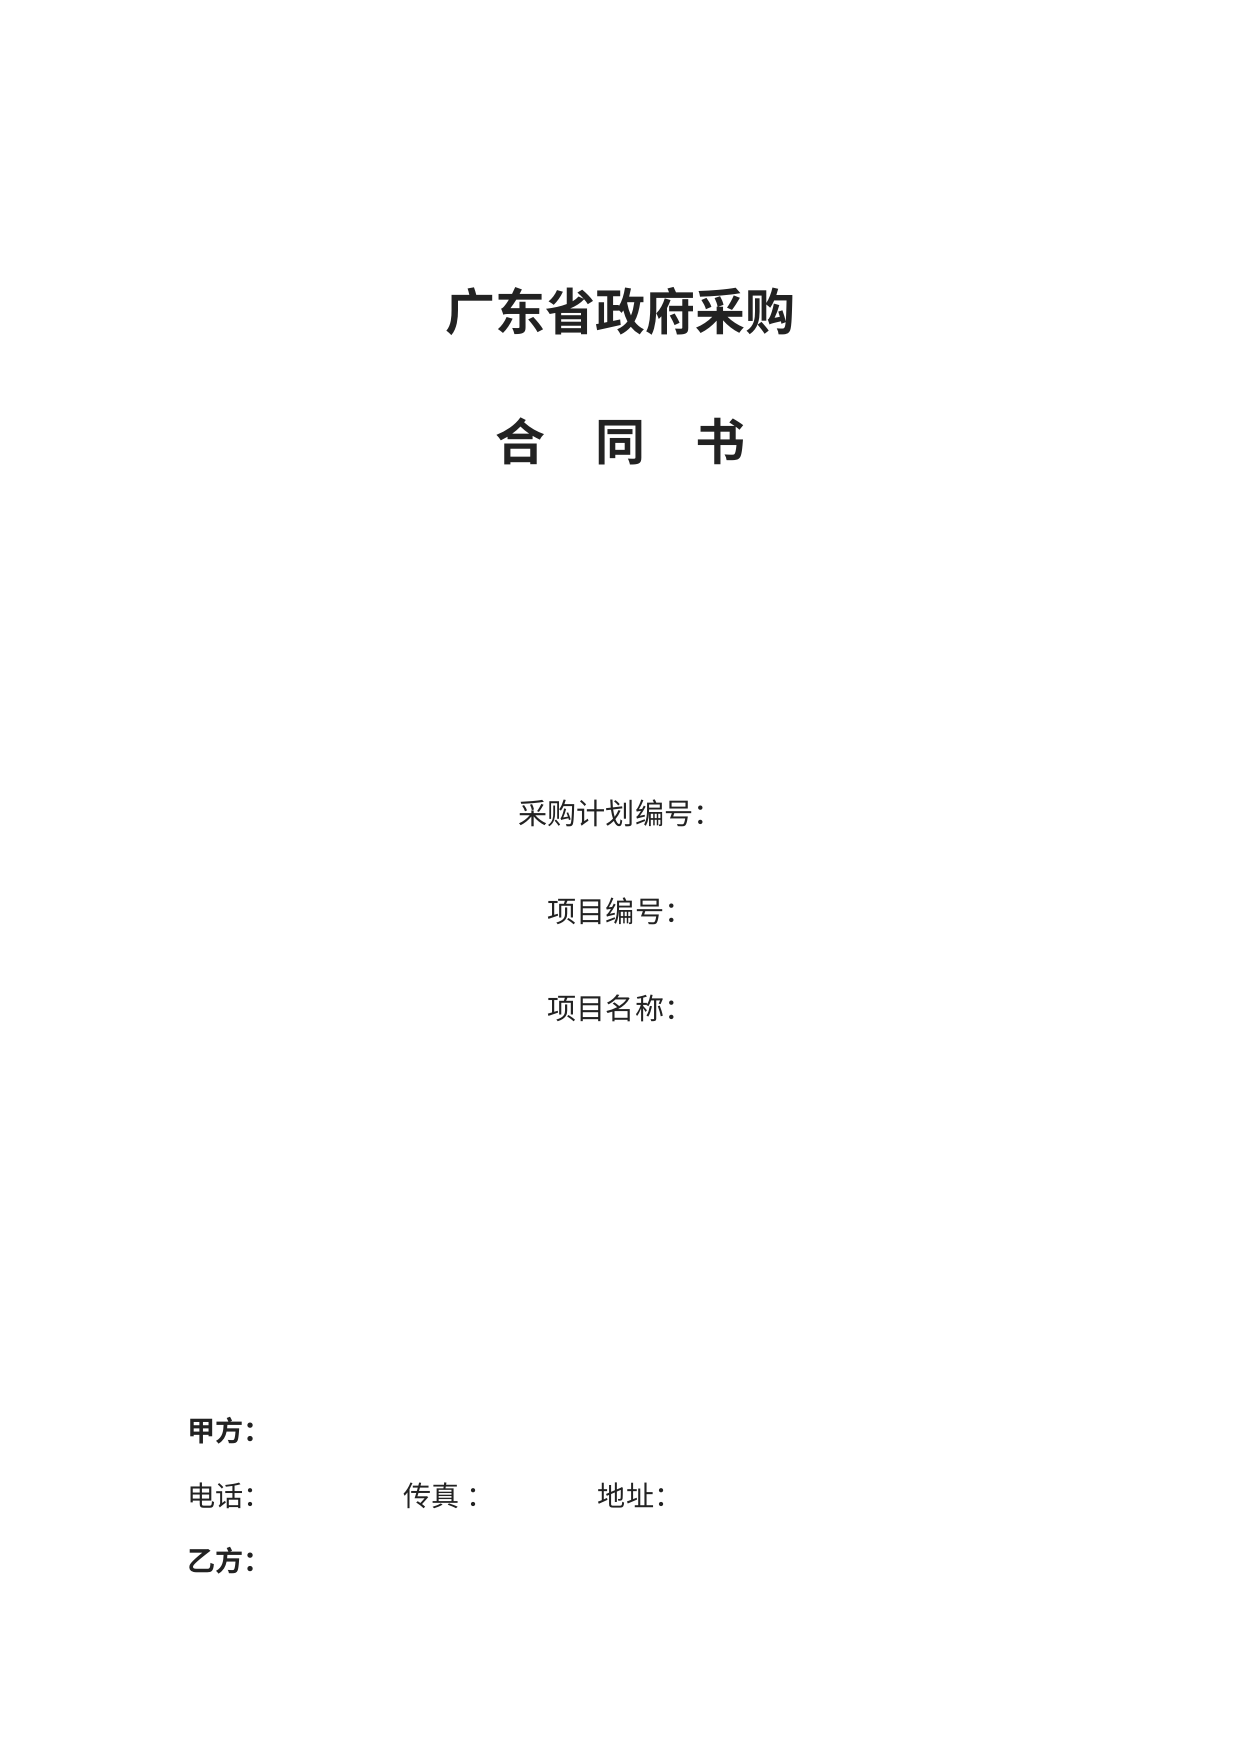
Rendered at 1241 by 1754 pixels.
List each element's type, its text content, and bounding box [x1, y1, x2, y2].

text 电话： 传真 ： 地址： [187, 1462, 1053, 1527]
text 项目编号： [187, 877, 1053, 942]
text 甲方： [187, 1397, 1053, 1462]
text 乙方： [187, 1527, 1053, 1592]
text 项目名称： [187, 974, 1053, 1039]
text 采购计划编号： [187, 779, 1053, 844]
text 广东省政府采购 [187, 259, 1053, 357]
text 合 同 书 [187, 389, 1053, 487]
